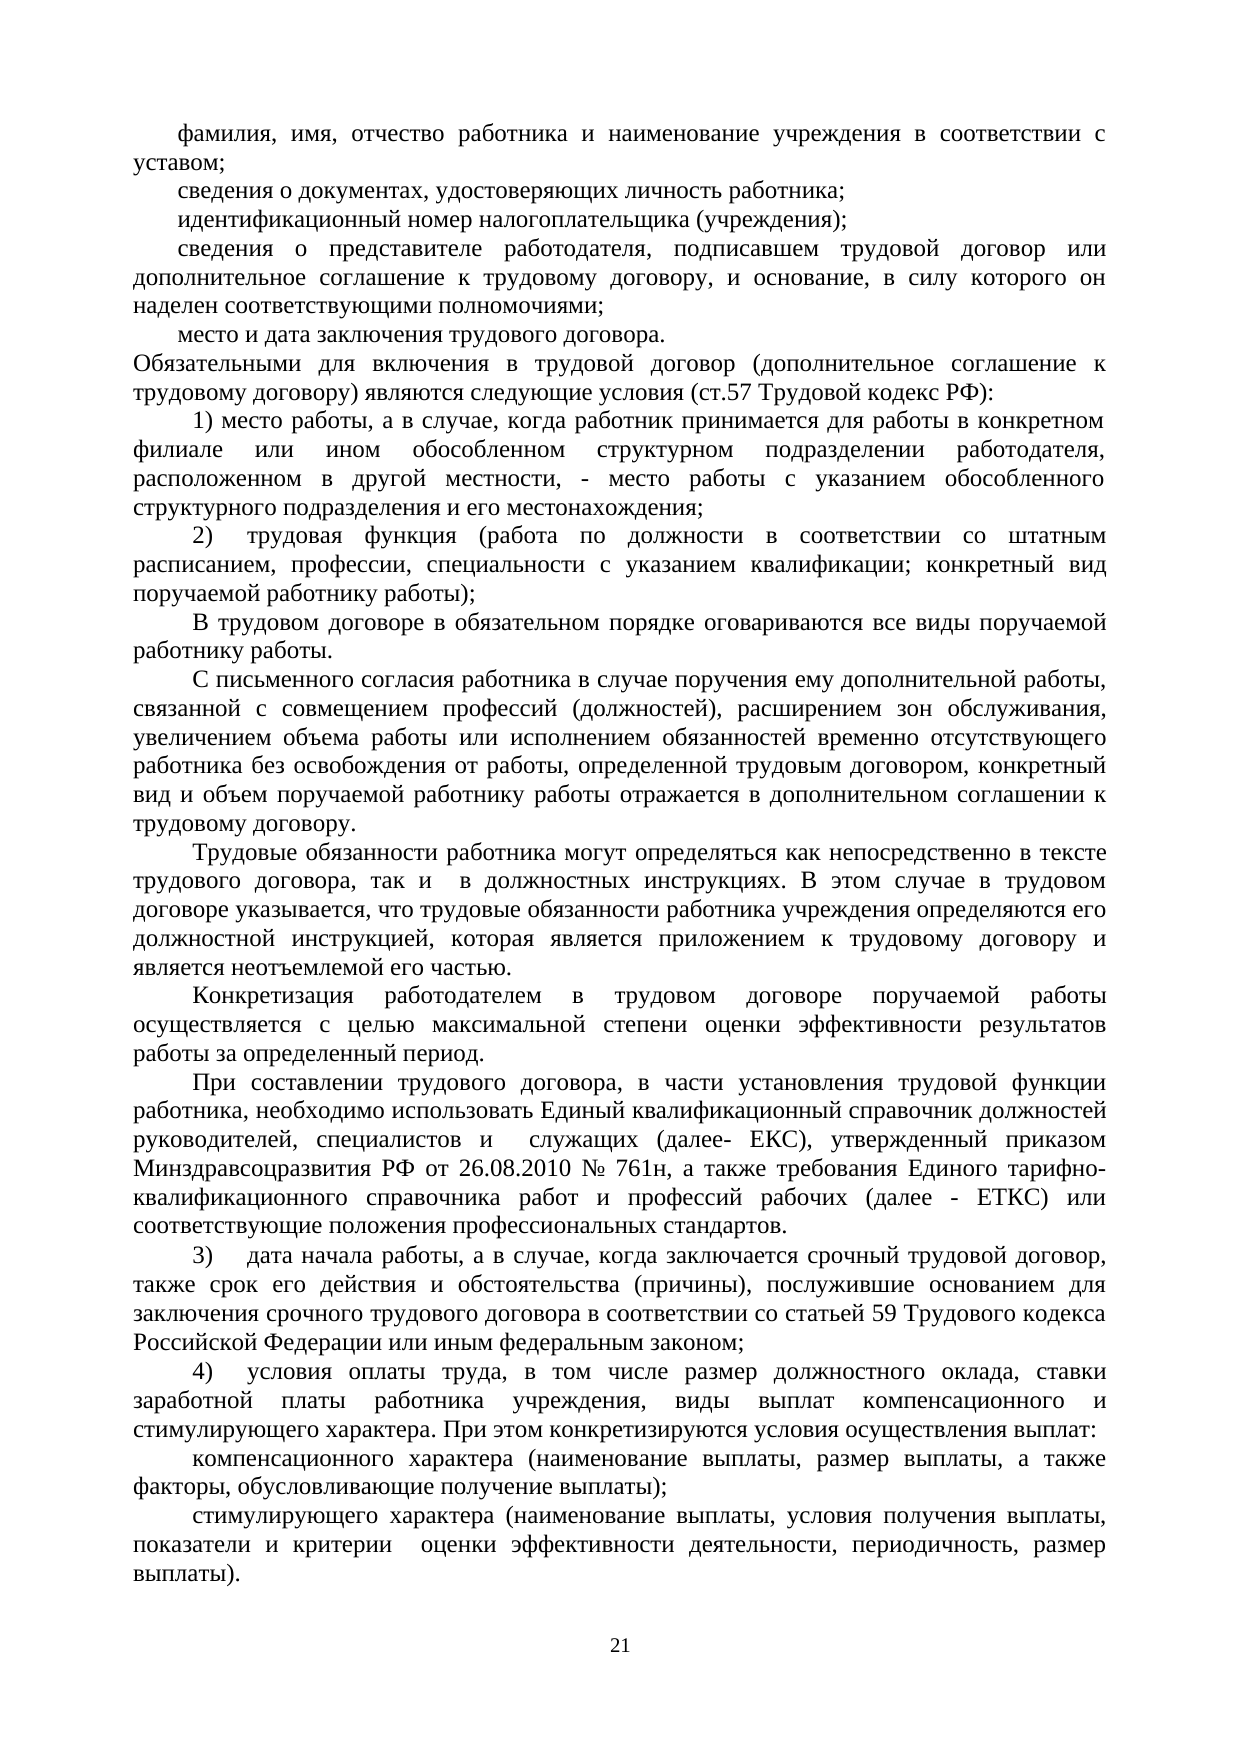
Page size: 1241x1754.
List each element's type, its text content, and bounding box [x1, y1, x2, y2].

text компенсационного характера (наименование выплаты, размер выплаты, а также факторы, обусловливающие получение выплаты); [133, 1443, 1107, 1500]
text 1) место работы, а в случае, когда работник принимается для работы в конкретном филиале или ином обособленном структурном подразделении работодателя, расположенном в другой местности, - место работы с указанием обособленного структурного подразделения и его местонахождения; [133, 406, 1105, 521]
text сведения о документах, удостоверяющих личность работника; [133, 176, 1107, 204]
text С письменного согласия работника в случае поручения ему дополнительной работы, связанной с совмещением профессий (должностей), расширением зон обслуживания, увеличением объема работы или исполнением обязанностей временно отсутствующего работника без освобождения от работы, определенной трудовым договором, конкретный вид и объем поручаемой работнику работы отражается в дополнительном соглашении к трудовому договору. [133, 664, 1107, 837]
text Трудовые обязанности работника могут определяться как непосредственно в тексте трудового договора, так и в должностных инструкциях. В этом случае в трудовом договоре указывается, что трудовые обязанности работника учреждения определяются его должностной инструкцией, которая является приложением к трудовому договору и является неотъемлемой его частью. [133, 837, 1107, 981]
text В трудовом договоре в обязательном порядке оговариваются все виды поручаемой работнику работы. [133, 607, 1107, 664]
list трудовая функция (работа по должности в соответствии со штатным расписанием, профессии, специальности с указанием квалификации; конкретный вид поручаемой работнику работы); [133, 521, 1107, 607]
text стимулирующего характера (наименование выплаты, условия получения выплаты, показатели и критерии оценки эффективности деятельности, периодичность, размер выплаты). [133, 1500, 1107, 1586]
text сведения о представителе работодателя, подписавшем трудовой договор или дополнительное соглашение к трудовому договору, и основание, в силу которого он наделен соответствующими полномочиями; [133, 233, 1107, 319]
list условия оплаты труда, в том числе размер должностного оклада, ставки заработной платы работника учреждения, виды выплат компенсационного и стимулирующего характера. При этом конкретизируются условия осуществления выплат: [133, 1356, 1107, 1443]
text Обязательными для включения в трудовой договор (дополнительное соглашение к трудовому договору) являются следующие условия (ст.57 Трудовой кодекс РФ): [133, 348, 1107, 406]
text При составлении трудового договора, в части установления трудовой функции работника, необходимо использовать Единый квалификационный справочник должностей руководителей, специалистов и служащих (далее- ЕКС), утвержденный приказом Минздравсоцразвития РФ от 26.08.2010 № 761н, а также требования Единого тарифно-квалификационного справочника работ и профессий рабочих (далее - ЕТКС) или соответствующие положения профессиональных стандартов. [133, 1067, 1107, 1239]
list дата начала работы, а в случае, когда заключается срочный трудовой договор, также срок его действия и обстоятельства (причины), послужившие основанием для заключения срочного трудового договора в соответствии со статьей 59 Трудового кодекса Российской Федерации или иным федеральным законом; [133, 1240, 1107, 1355]
text Конкретизация работодателем в трудовом договоре поручаемой работы осуществляется с целью максимальной степени оценки эффективности результатов работы за определенный период. [133, 981, 1107, 1067]
text место и дата заключения трудового договора. [133, 319, 1107, 348]
text фамилия, имя, отчество работника и наименование учреждения в соответствии с уставом; [133, 118, 1107, 176]
text идентификационный номер налогоплательщика (учреждения); [133, 204, 1107, 233]
